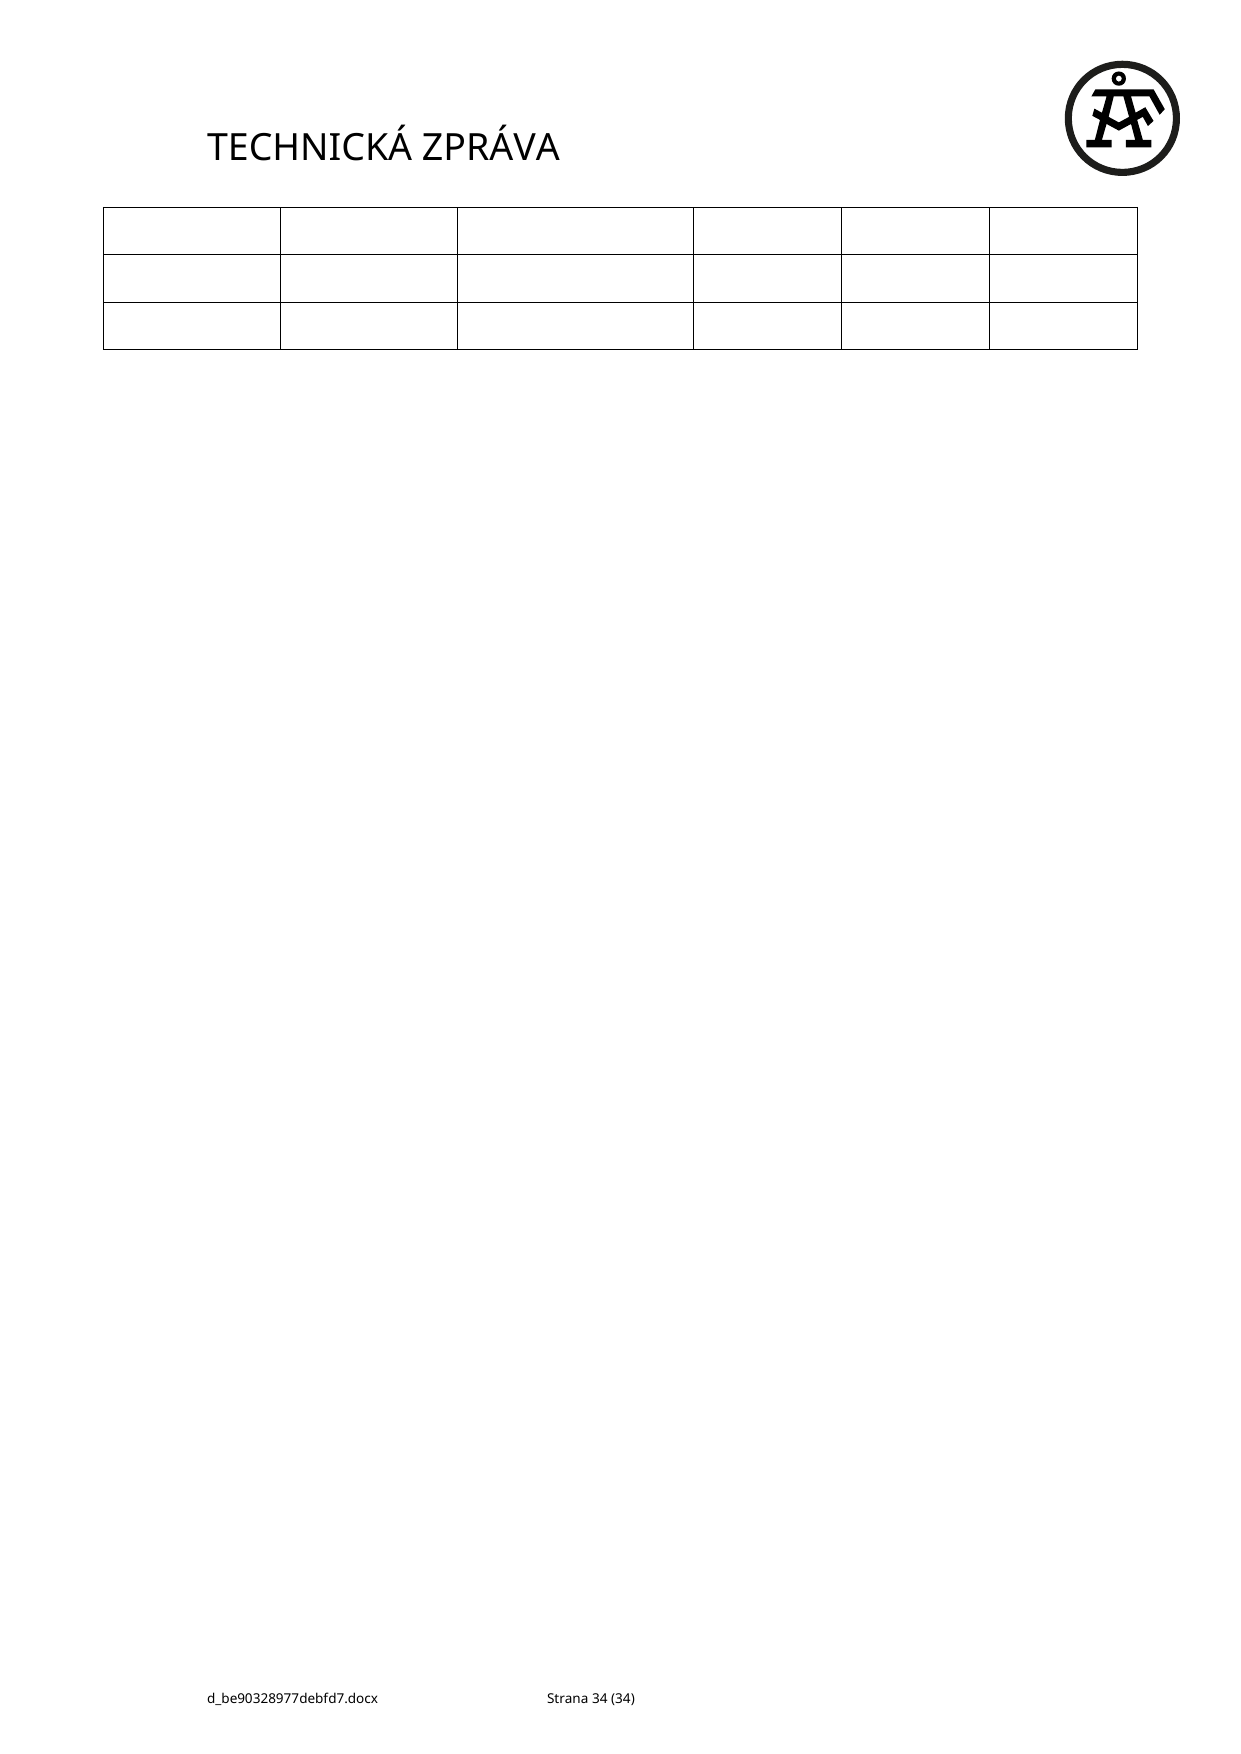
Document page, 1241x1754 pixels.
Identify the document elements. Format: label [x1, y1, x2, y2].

table_cell [842, 255, 989, 302]
table_cell [458, 255, 693, 302]
table_cell [281, 303, 457, 349]
table_cell [694, 303, 841, 349]
table_cell [458, 208, 693, 254]
table_cell [104, 255, 280, 302]
table_cell [694, 255, 841, 302]
table_cell [990, 208, 1137, 254]
table_cell [842, 208, 989, 254]
table_cell [990, 255, 1137, 302]
table_cell [104, 303, 280, 349]
table_cell [458, 303, 693, 349]
table_cell [990, 303, 1137, 349]
table_cell [842, 303, 989, 349]
table_cell [281, 255, 457, 302]
table_cell [281, 208, 457, 254]
table_cell [694, 208, 841, 254]
table_cell [104, 208, 280, 254]
